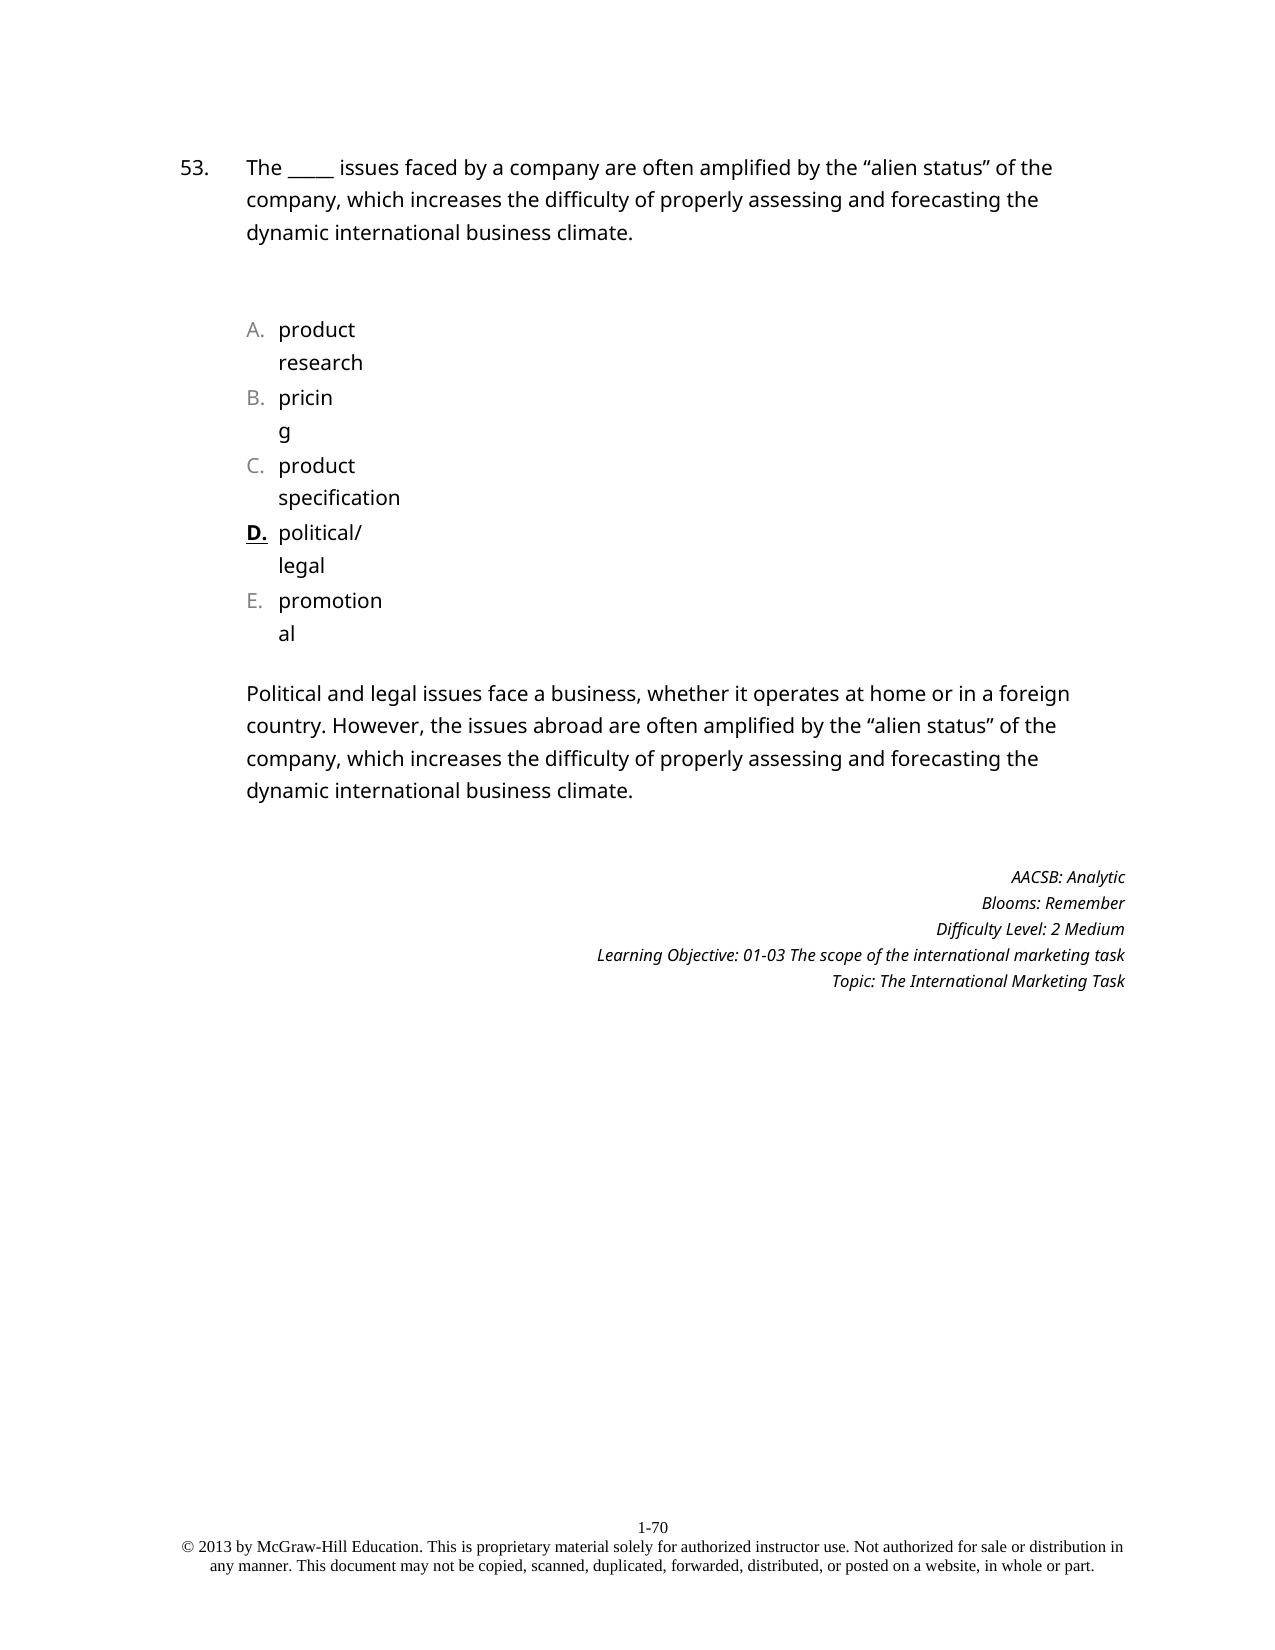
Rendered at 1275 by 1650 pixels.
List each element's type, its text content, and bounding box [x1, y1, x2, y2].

table_header AACSB: Analytic Blooms: Remember Difficulty Level: 2 Medium Learning Objective: 01-03 The scope of the international marketing task Topic: The International Marketing Task [180, 866, 1125, 1029]
table_header 53. [180, 153, 246, 837]
table_header The _____ issues faced by a company are often amplified by the “alien status” of the company, which increases the difficulty of properly assessing and forecasting the dynamic international business climate. Political and legal issues face a business, whether it operates at home or in a foreign country. However, the issues abroad are often amplified by the “alien status” of the company, which increases the difficulty of properly assessing and forecasting the dynamic international business climate. [246, 153, 1125, 837]
